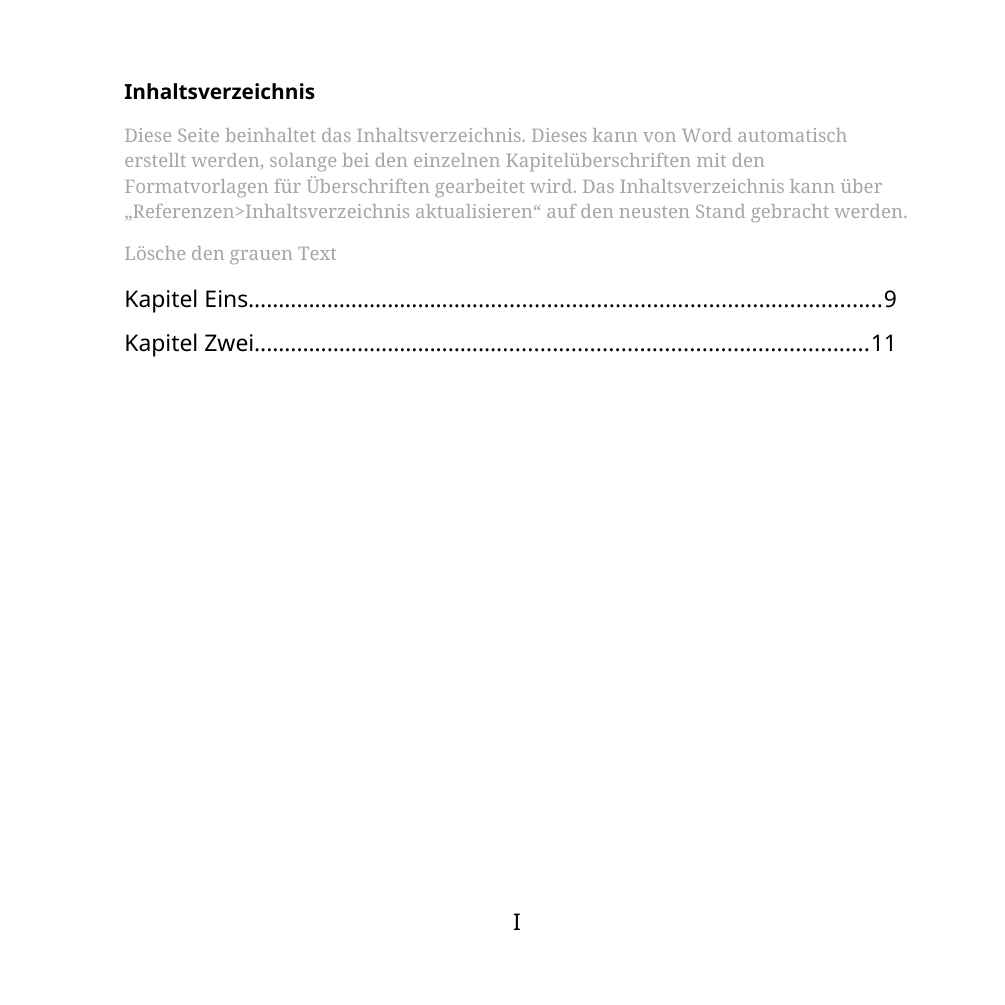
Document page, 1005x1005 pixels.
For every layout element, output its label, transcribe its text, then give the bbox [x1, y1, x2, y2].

text Diese Seite beinhaltet das Inhaltsverzeichnis. Dieses kann von Word automatisch erstellt werden, solange bei den einzelnen Kapitelüberschriften mit den Formatvorlagen für Überschriften gearbeitet wird. Das Inhaltsverzeichnis kann über „Referenzen>Inhaltsverzeichnis aktualisieren“ auf den neusten Stand gebracht werden. [124, 122, 909, 224]
text Kapitel Zwei 11 [124, 327, 909, 358]
text Inhaltsverzeichnis [124, 77, 909, 105]
text Lösche den grauen Text [124, 241, 909, 266]
text Kapitel Eins 9 [124, 283, 909, 314]
